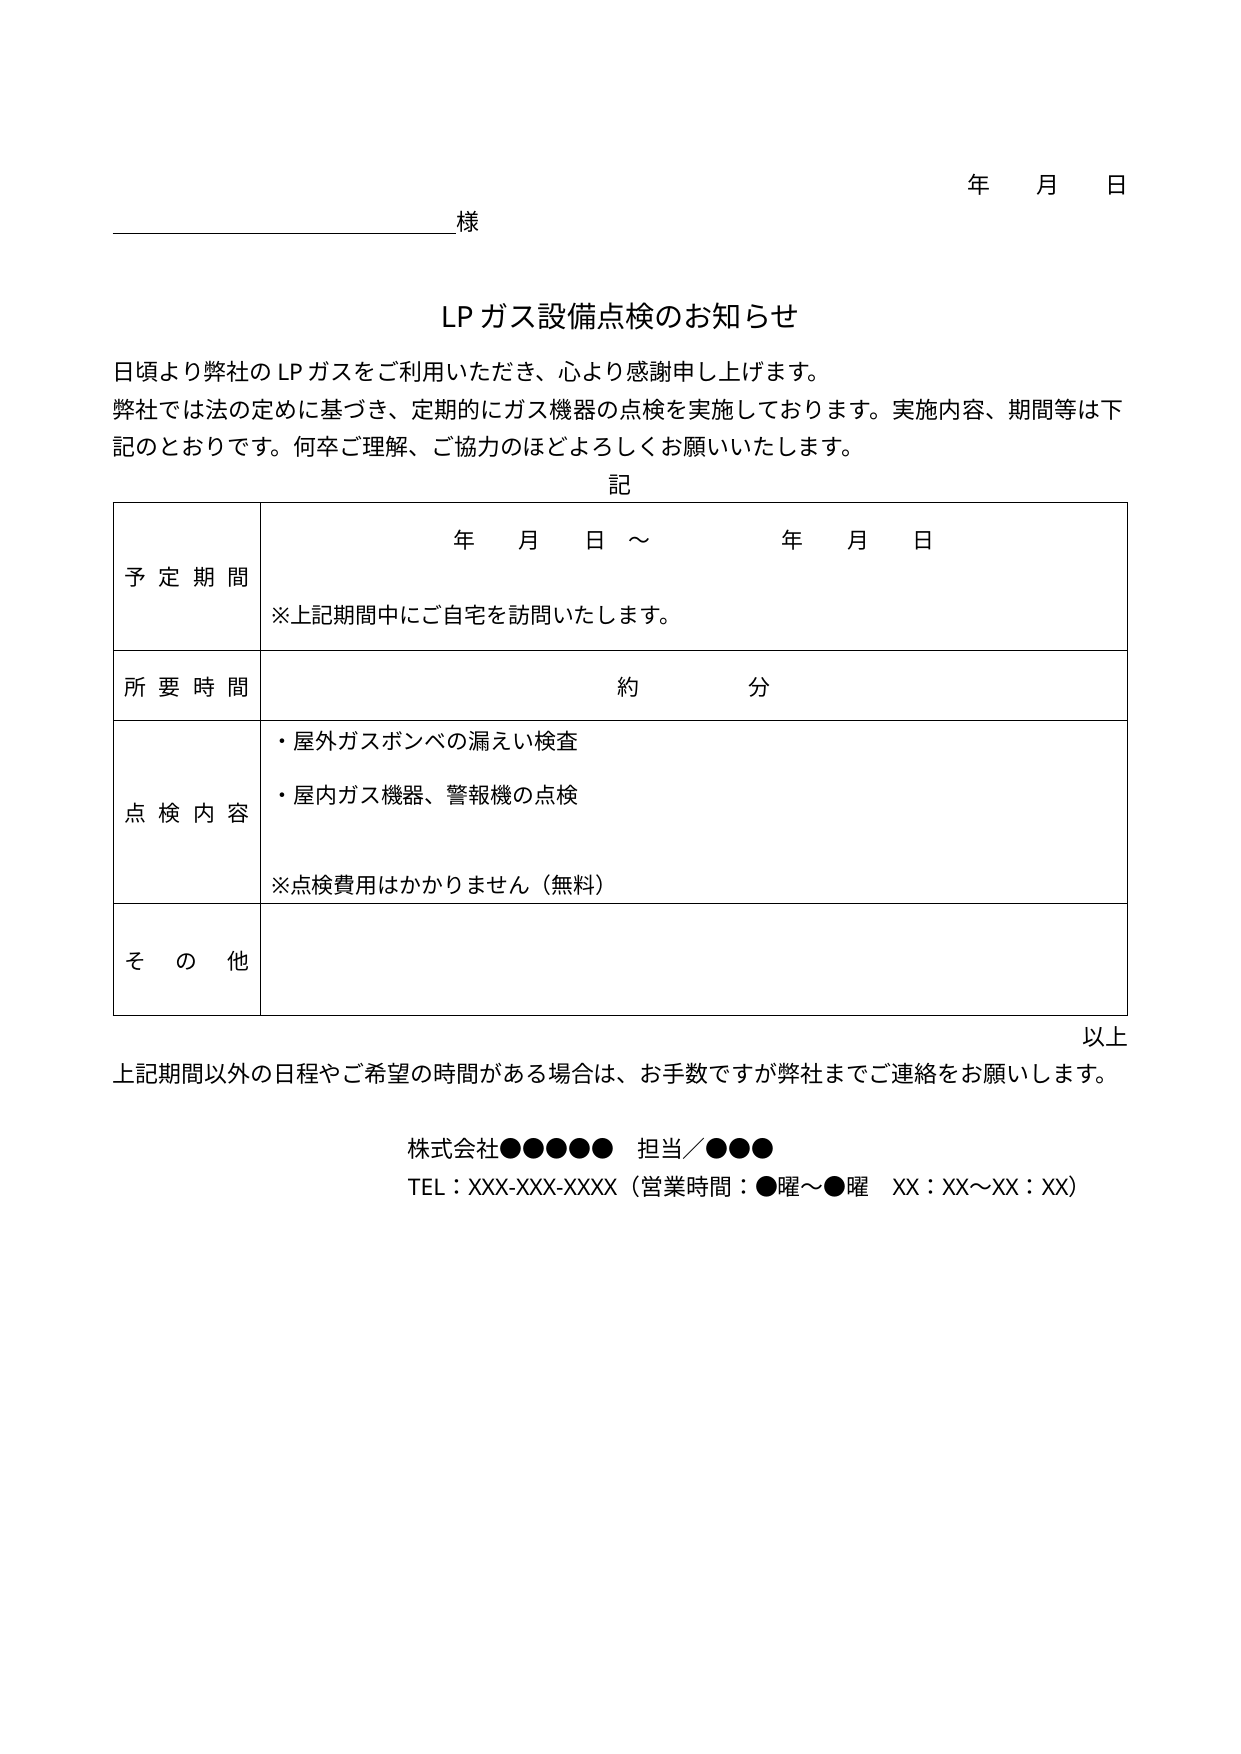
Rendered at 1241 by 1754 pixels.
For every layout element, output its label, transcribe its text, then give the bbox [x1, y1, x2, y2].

table_cell [261, 904, 1127, 1015]
text 年 月 日 [112, 164, 1128, 202]
table_cell その他 [114, 904, 260, 1015]
table_cell 点検内容 [114, 721, 260, 903]
table_cell 約 分 [261, 651, 1127, 720]
text LPガス設備点検のお知らせ [112, 277, 1128, 352]
text 株式会社●●●●● 担当／●●● [112, 1129, 1128, 1166]
table_header 年 月 日 ～ 年 月 日 ※上記期間中にご自宅を訪問いたします。 [261, 503, 1127, 649]
text 弊社では法の定めに基づき、定期的にガス機器の点検を実施しております。実施内容、期間等は下記のとおりです。何卒ご理解、ご協力のほどよろしくお願いいたします。 [112, 389, 1128, 464]
text TEL：XXX-XXX-XXXX（営業時間：●曜～●曜 XX：XX～XX：XX） [112, 1166, 1128, 1204]
subtitle 記 [112, 464, 1128, 502]
text 上記期間以外の日程やご希望の時間がある場合は、お手数ですが弊社までご連絡をお願いします。 [112, 1054, 1128, 1091]
table_cell 所要時間 [114, 651, 260, 720]
table_header 予定期間 [114, 503, 260, 649]
text 日頃より弊社のLPガスをご利用いただき、心より感謝申し上げます。 [112, 352, 1128, 389]
text 様 [112, 202, 1128, 239]
table_cell ・屋外ガスボンベの漏えい検査 ・屋内ガス機器、警報機の点検 ※点検費用はかかりません（無料） [261, 721, 1127, 903]
text 以上 [112, 1016, 1128, 1054]
